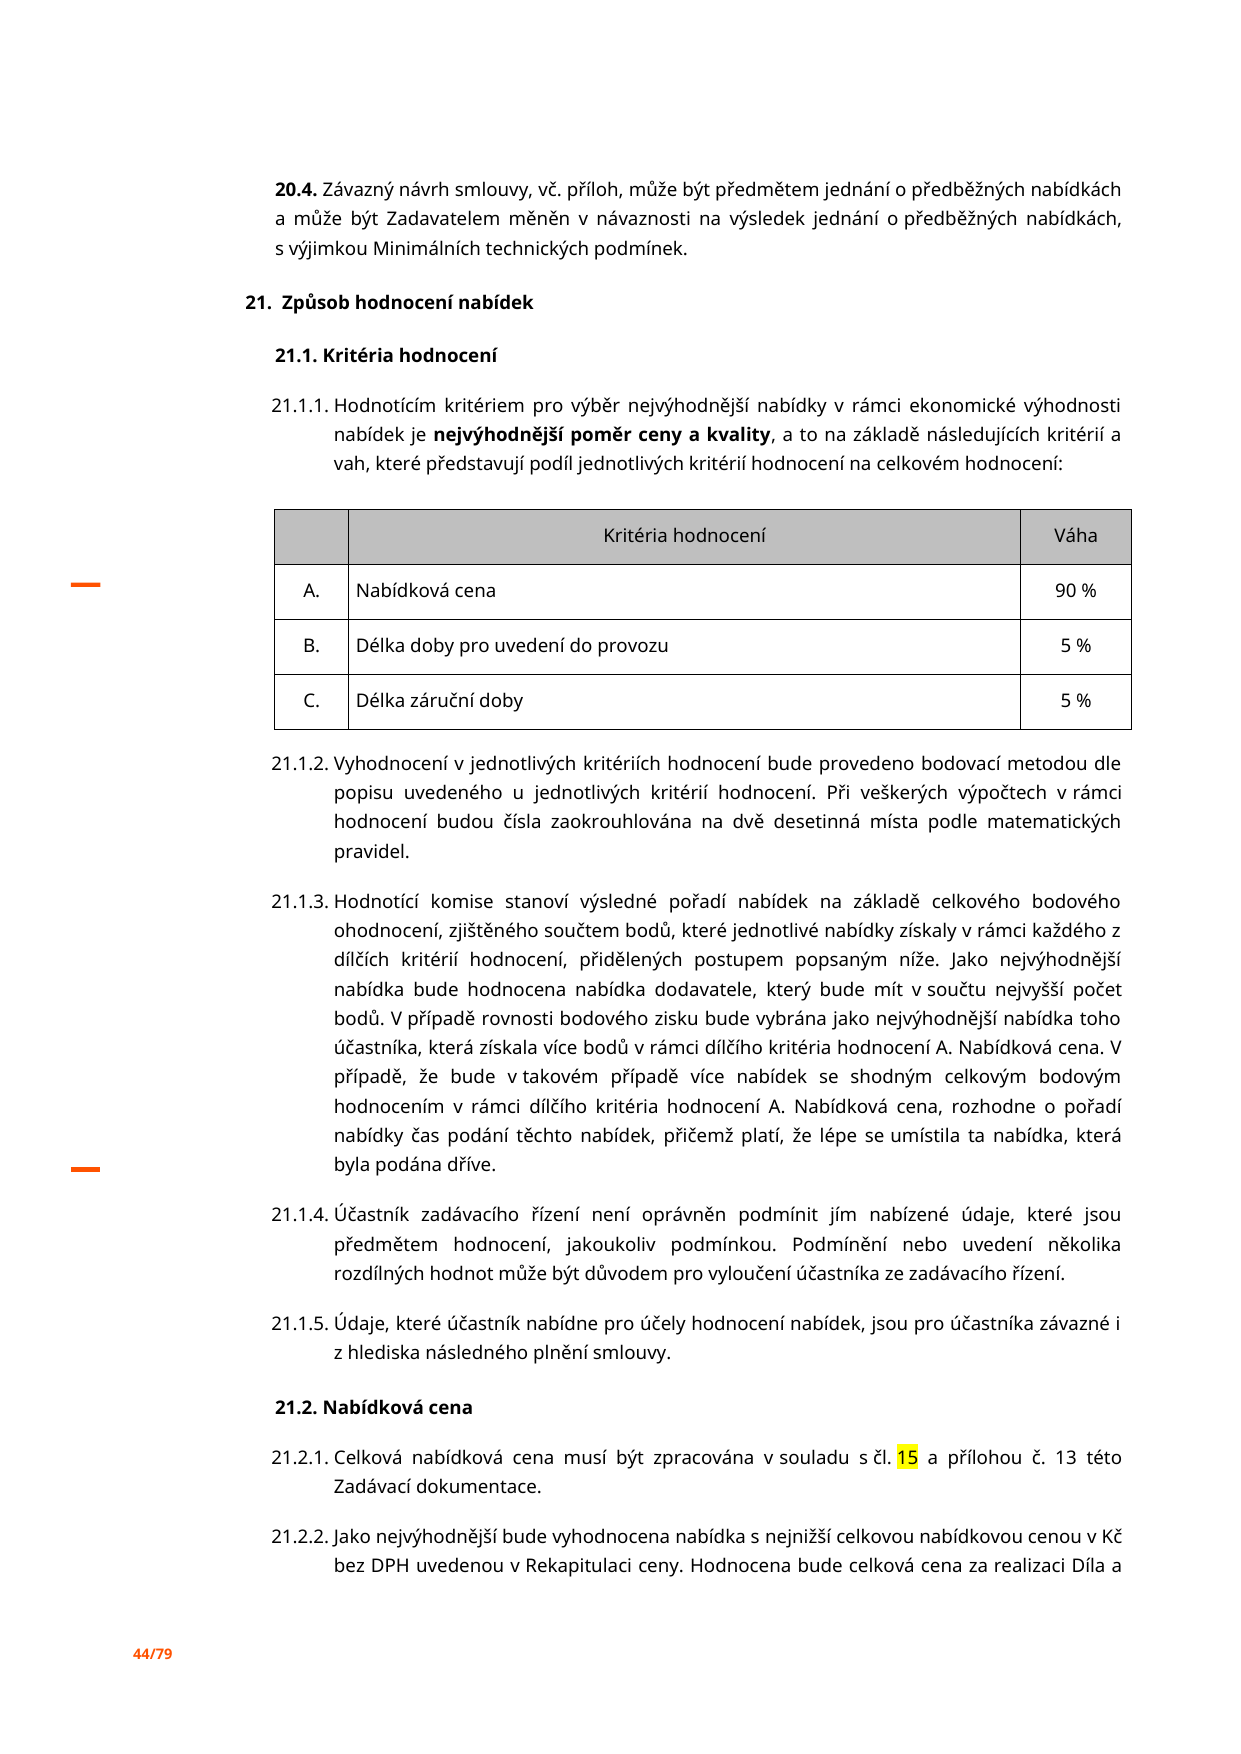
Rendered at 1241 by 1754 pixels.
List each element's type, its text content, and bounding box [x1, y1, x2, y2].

table_cell Nabídková cena [349, 565, 1020, 619]
table_header Kritéria hodnocení [349, 510, 1020, 564]
text Údaje, které účastník nabídne pro účely hodnocení nabídek, jsou pro účastníka závazné i z hlediska následného plnění smlouvy. [334, 1310, 1122, 1365]
table_header [275, 510, 348, 564]
table_cell 5 % [1021, 675, 1131, 728]
text Nabídková cena [275, 1394, 1122, 1419]
table_cell C. [275, 675, 348, 728]
text Kritéria hodnocení [275, 342, 1122, 368]
table_cell Délka doby pro uvedení do provozu [349, 620, 1020, 674]
text Způsob hodnocení nabídek [245, 289, 1122, 314]
text Účastník zadávacího řízení není oprávněn podmínit jím nabízené údaje, které jsou předmětem hodnocení, jakoukoliv podmínkou. Podmínění nebo uvedení několika rozdílných hodnot může být důvodem pro vyloučení účastníka ze zadávacího řízení. [334, 1202, 1122, 1286]
text Vyhodnocení v jednotlivých kritériích hodnocení bude provedeno bodovací metodou dle popisu uvedeného u jednotlivých kritérií hodnocení. Při veškerých výpočtech v rámci hodnocení budou čísla zaokrouhlována na dvě desetinná místa podle matematických pravidel. [334, 750, 1122, 864]
table_cell Délka záruční doby [349, 675, 1020, 728]
table_cell 5 % [1021, 620, 1131, 674]
text Závazný návrh smlouvy, vč. příloh, může být předmětem jednání o předběžných nabídkách a může být Zadavatelem měněn v návaznosti na výsledek jednání o předběžných nabídkách, s výjimkou Minimálních technických podmínek. [275, 176, 1122, 260]
text Hodnotící komise stanoví výsledné pořadí nabídek na základě celkového bodového ohodnocení, zjištěného součtem bodů, které jednotlivé nabídky získaly v rámci každého z dílčích kritérií hodnocení, přidělených postupem popsaným níže. Jako nejvýhodnější nabídka bude hodnocena nabídka dodavatele, který bude mít v součtu nejvyšší počet bodů. V případě rovnosti bodového zisku bude vybrána jako nejvýhodnější nabídka toho účastníka, která získala více bodů v rámci dílčího kritéria hodnocení A. Nabídková cena. V případě, že bude v takovém případě více nabídek se shodným celkovým bodovým hodnocením v rámci dílčího kritéria hodnocení A. Nabídková cena, rozhodne o pořadí nabídky čas podání těchto nabídek, přičemž platí, že lépe se umístila ta nabídka, která byla podána dříve. [334, 888, 1122, 1177]
table_cell B. [275, 620, 348, 674]
table_header Váha [1021, 510, 1131, 564]
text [334, 1523, 1122, 1578]
table_cell A. [275, 565, 348, 619]
text Hodnotícím kritériem pro výběr nejvýhodnější nabídky v rámci ekonomické výhodnosti nabídek je nejvýhodnější poměr ceny a kvality, a to na základě následujících kritérií a vah, které představují podíl jednotlivých kritérií hodnocení na celkovém hodnocení: [334, 392, 1122, 476]
table_cell 90 % [1021, 565, 1131, 619]
text Celková nabídková cena musí být zpracována v souladu s čl. 15 a přílohou č. 13 této Zadávací dokumentace. [334, 1444, 1122, 1499]
